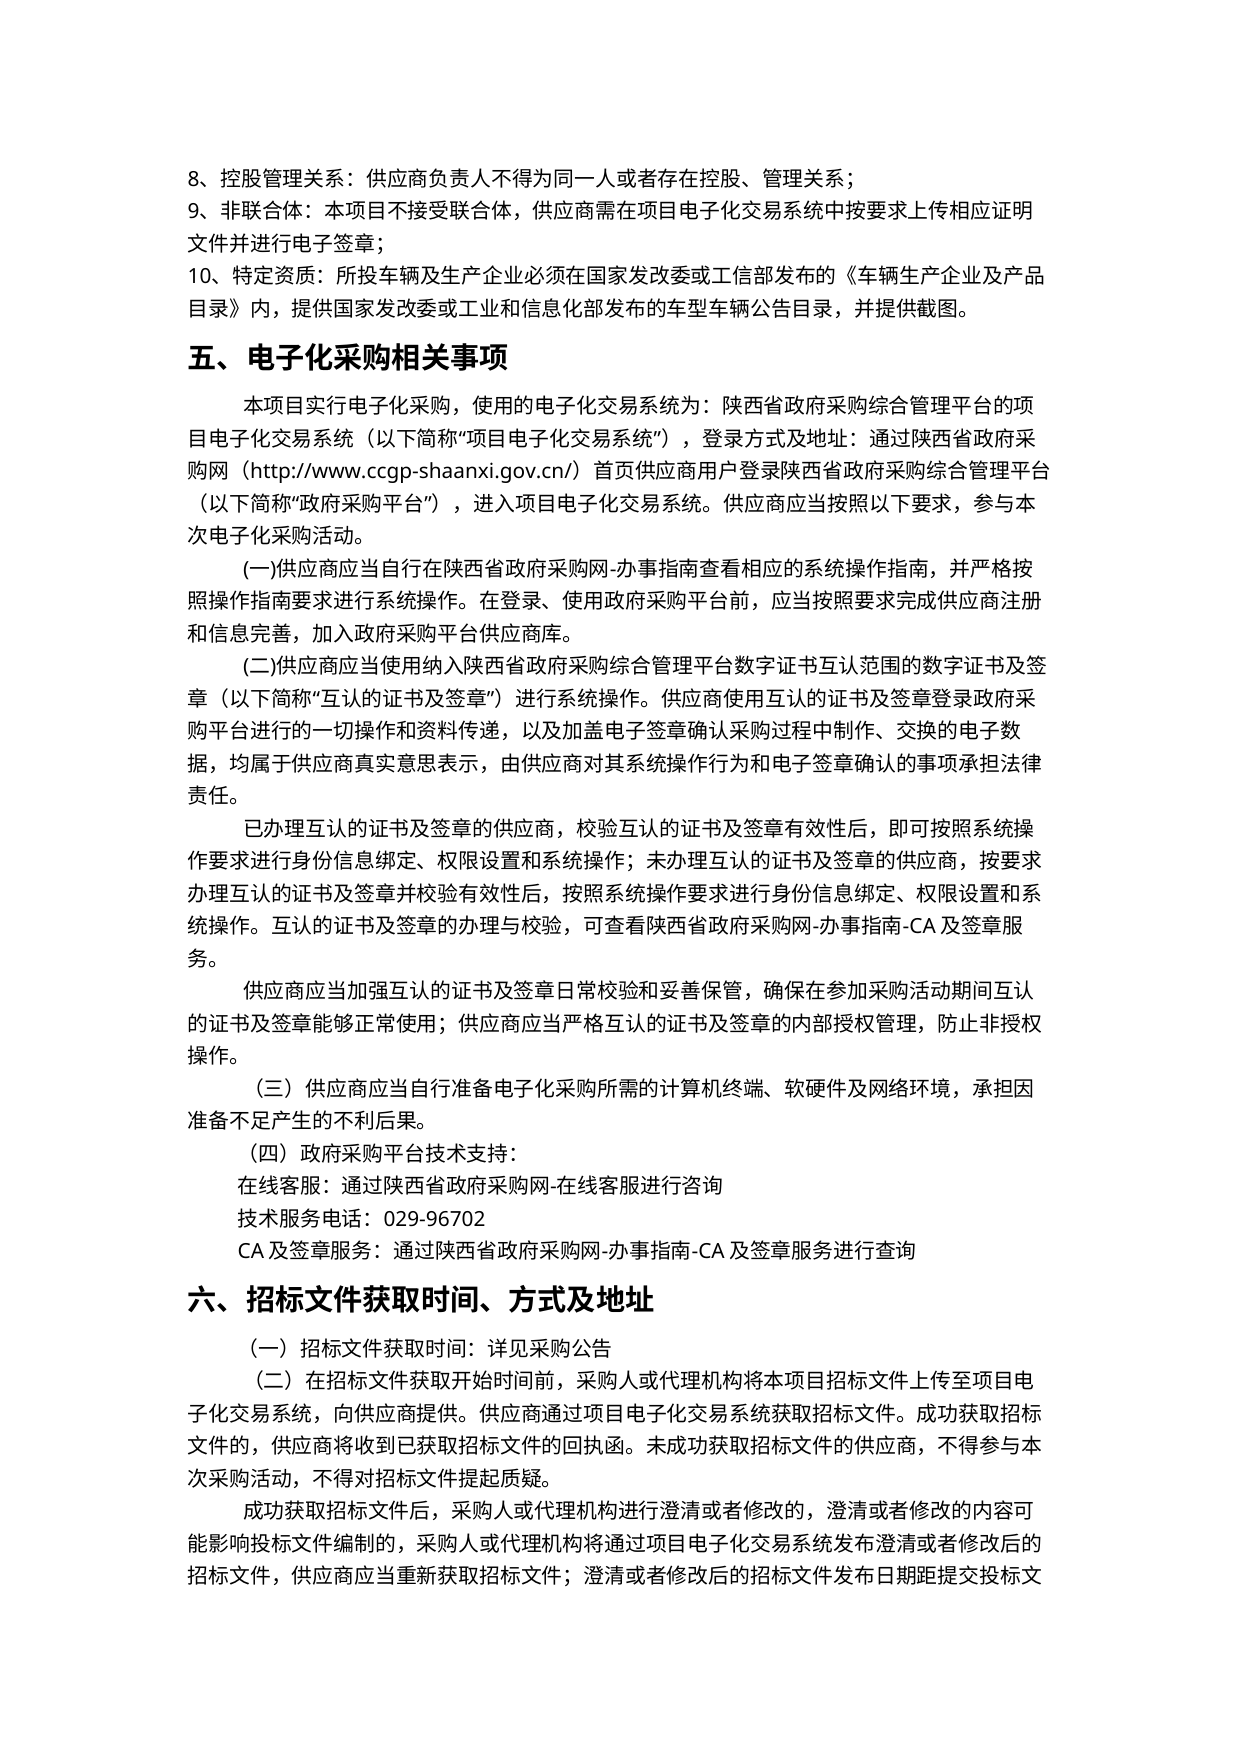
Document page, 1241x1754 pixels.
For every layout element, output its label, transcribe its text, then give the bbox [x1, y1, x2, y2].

text 供应商应当加强互认的证书及签章日常校验和妥善保管，确保在参加采购活动期间互认的证书及签章能够正常使用；供应商应当严格互认的证书及签章的内部授权管理，防止非授权操作。 [187, 974, 1053, 1072]
text (二)供应商应当使用纳入陕西省政府采购综合管理平台数字证书互认范围的数字证书及签章（以下简称“互认的证书及签章”）进行系统操作。供应商使用互认的证书及签章登录政府采购平台进行的一切操作和资料传递，以及加盖电子签章确认采购过程中制作、交换的电子数据，均属于供应商真实意思表示，由供应商对其系统操作行为和电子签章确认的事项承担法律责任。 [187, 649, 1053, 812]
text 本项目实行电子化采购，使用的电子化交易系统为：陕西省政府采购综合管理平台的项目电子化交易系统（以下简称“项目电子化交易系统”），登录方式及地址：通过陕西省政府采购网（http://www.ccgp-shaanxi.gov.cn/）首页供应商用户登录陕西省政府采购综合管理平台（以下简称“政府采购平台”），进入项目电子化交易系统。供应商应当按照以下要求，参与本次电子化采购活动。 [187, 389, 1053, 552]
text 10、特定资质：所投车辆及生产企业必须在国家发改委或工信部发布的《车辆生产企业及产品目录》内，提供国家发改委或工业和信息化部发布的车型车辆公告目录，并提供截图。 [187, 259, 1053, 324]
text 五、电子化采购相关事项 [187, 324, 1053, 389]
text 9、非联合体：本项目不接受联合体，供应商需在项目电子化交易系统中按要求上传相应证明文件并进行电子签章； [187, 194, 1053, 259]
text （四）政府采购平台技术支持： [187, 1137, 1053, 1169]
text (一)供应商应当自行在陕西省政府采购网-办事指南查看相应的系统操作指南，并严格按照操作指南要求进行系统操作。在登录、使用政府采购平台前，应当按照要求完成供应商注册和信息完善，加入政府采购平台供应商库。 [187, 552, 1053, 649]
text 六、招标文件获取时间、方式及地址 [187, 1267, 1053, 1332]
text （三）供应商应当自行准备电子化采购所需的计算机终端、软硬件及网络环境，承担因准备不足产生的不利后果。 [187, 1072, 1053, 1137]
text 在线客服：通过陕西省政府采购网-在线客服进行咨询 [187, 1169, 1053, 1202]
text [187, 1494, 1053, 1592]
text CA及签章服务：通过陕西省政府采购网-办事指南-CA及签章服务进行查询 [187, 1234, 1053, 1267]
text 技术服务电话：029-96702 [187, 1202, 1053, 1234]
text 已办理互认的证书及签章的供应商，校验互认的证书及签章有效性后，即可按照系统操作要求进行身份信息绑定、权限设置和系统操作；未办理互认的证书及签章的供应商，按要求办理互认的证书及签章并校验有效性后，按照系统操作要求进行身份信息绑定、权限设置和系统操作。互认的证书及签章的办理与校验，可查看陕西省政府采购网-办事指南-CA及签章服务。 [187, 812, 1053, 974]
text 8、控股管理关系：供应商负责人不得为同一人或者存在控股、管理关系； [187, 162, 1053, 194]
text （二）在招标文件获取开始时间前，采购人或代理机构将本项目招标文件上传至项目电子化交易系统，向供应商提供。供应商通过项目电子化交易系统获取招标文件。成功获取招标文件的，供应商将收到已获取招标文件的回执函。未成功获取招标文件的供应商，不得参与本次采购活动，不得对招标文件提起质疑。 [187, 1364, 1053, 1494]
text （一）招标文件获取时间：详见采购公告 [187, 1332, 1053, 1364]
